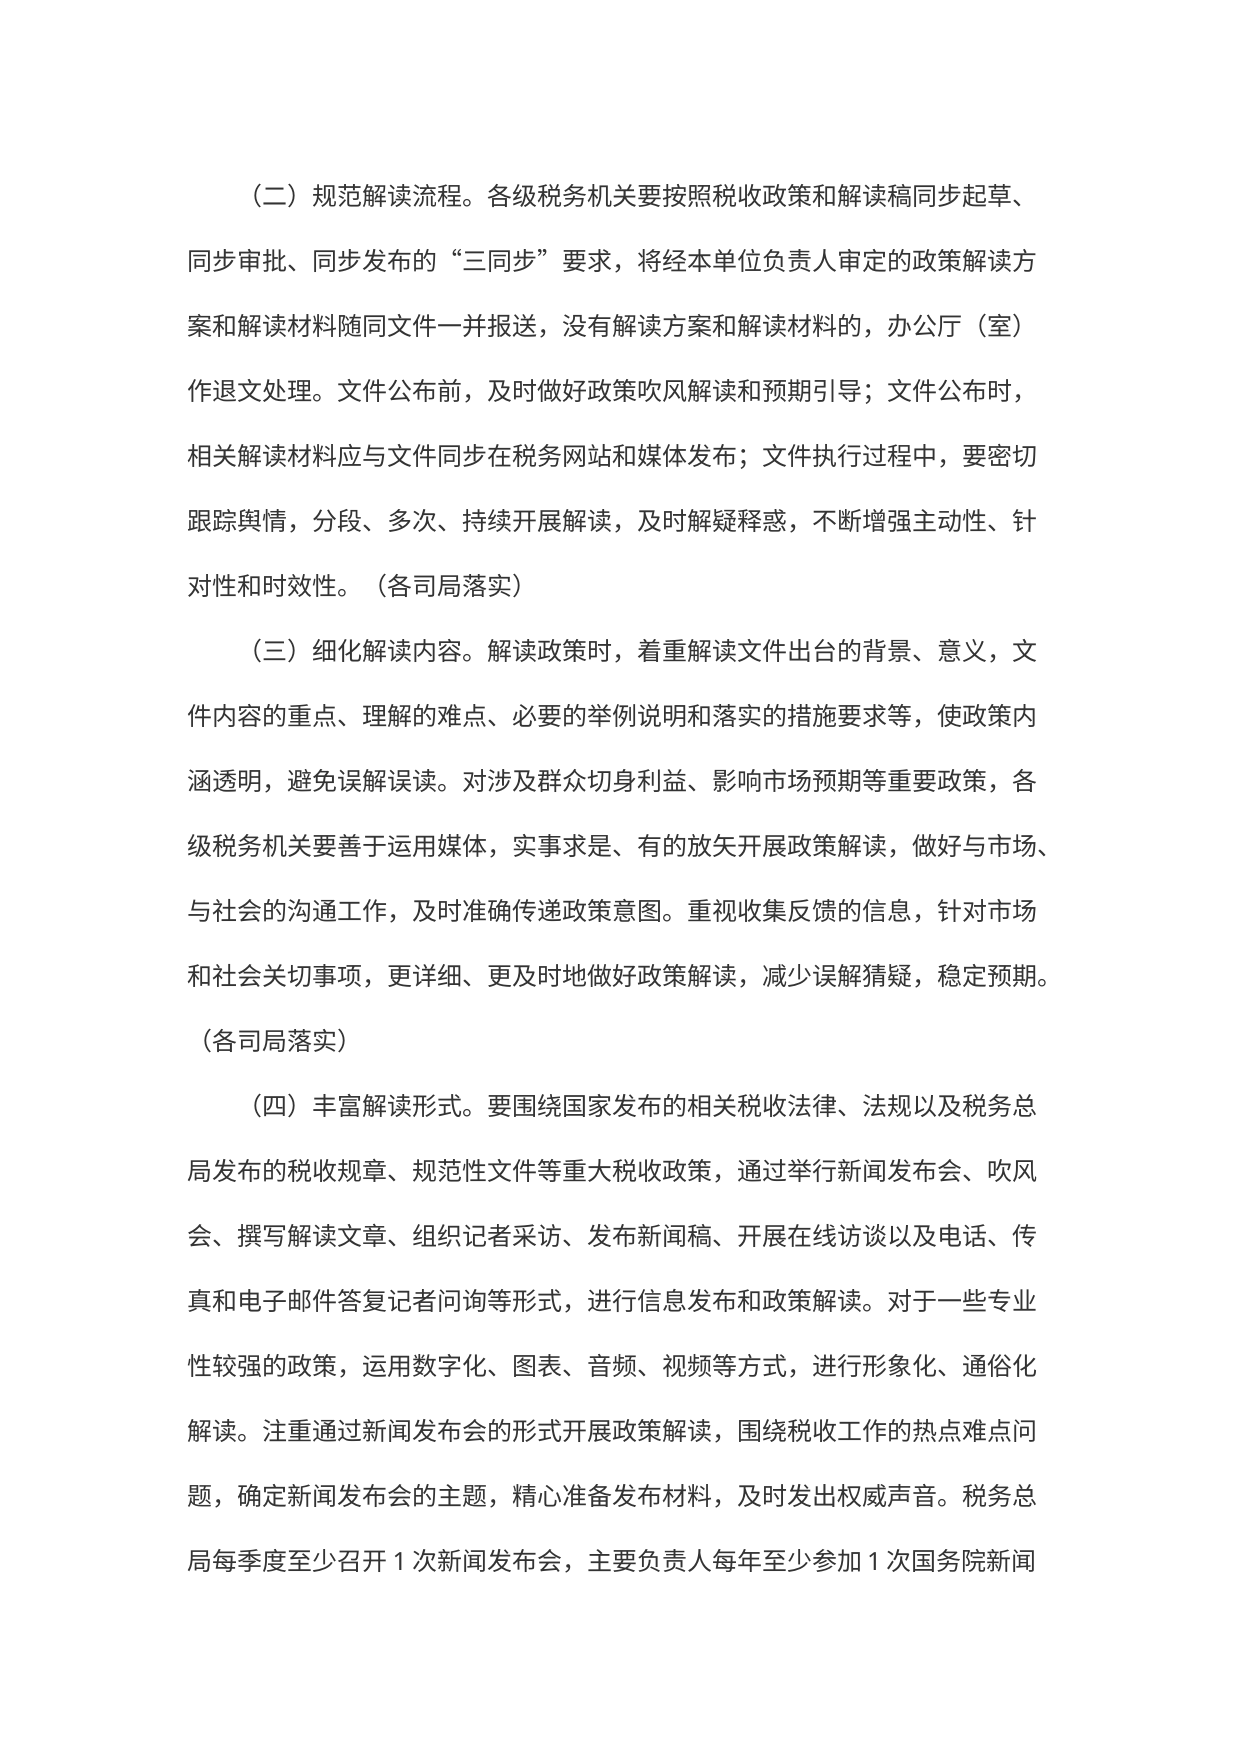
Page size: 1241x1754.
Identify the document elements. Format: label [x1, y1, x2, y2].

text [187, 162, 1053, 1592]
